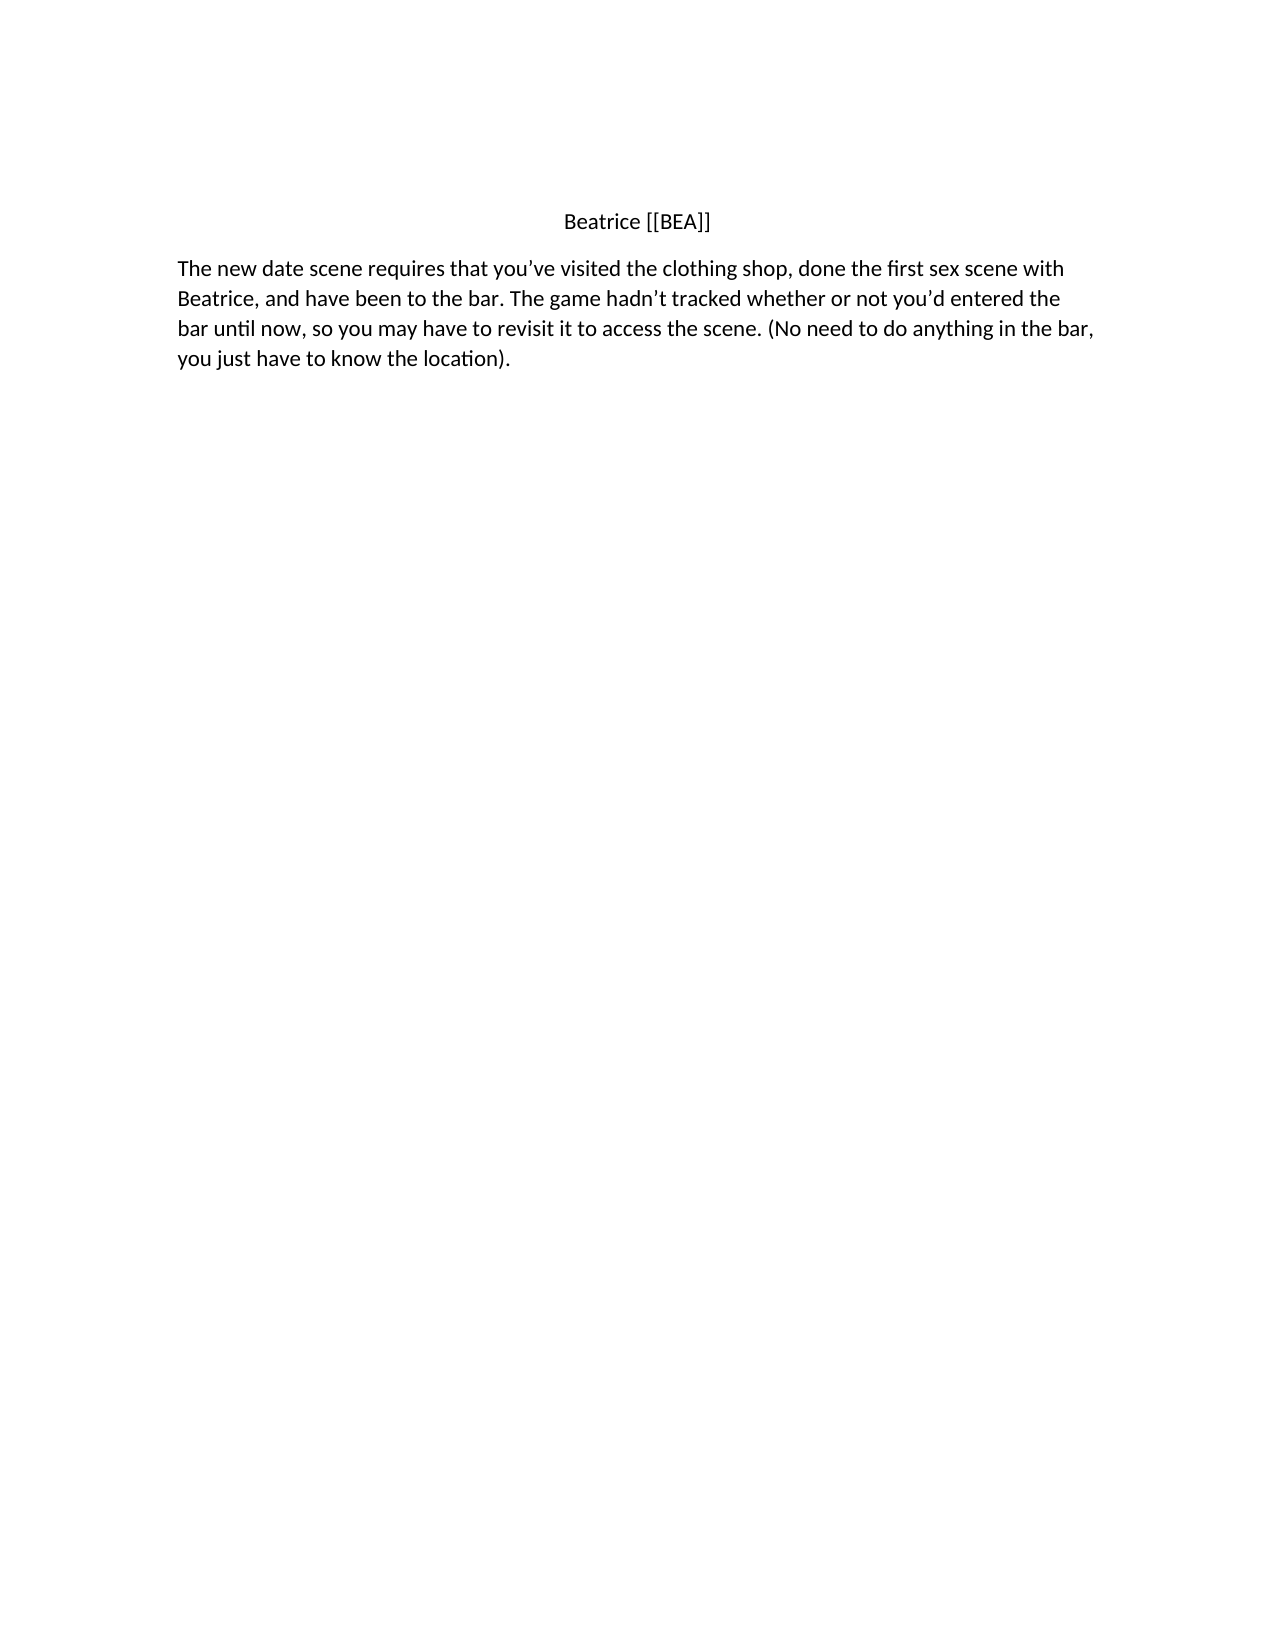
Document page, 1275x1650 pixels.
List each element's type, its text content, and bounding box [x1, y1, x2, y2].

text Beatrice [[BEA]] [177, 207, 1098, 235]
text The new date scene requires that you’ve visited the clothing shop, done the first sex scene with Beatrice, and have been to the bar. The game hadn’t tracked whether or not you’d entered the bar until now, so you may have to revisit it to access the scene. (No need to do anything in the bar, you just have to know the location). [177, 254, 1098, 372]
